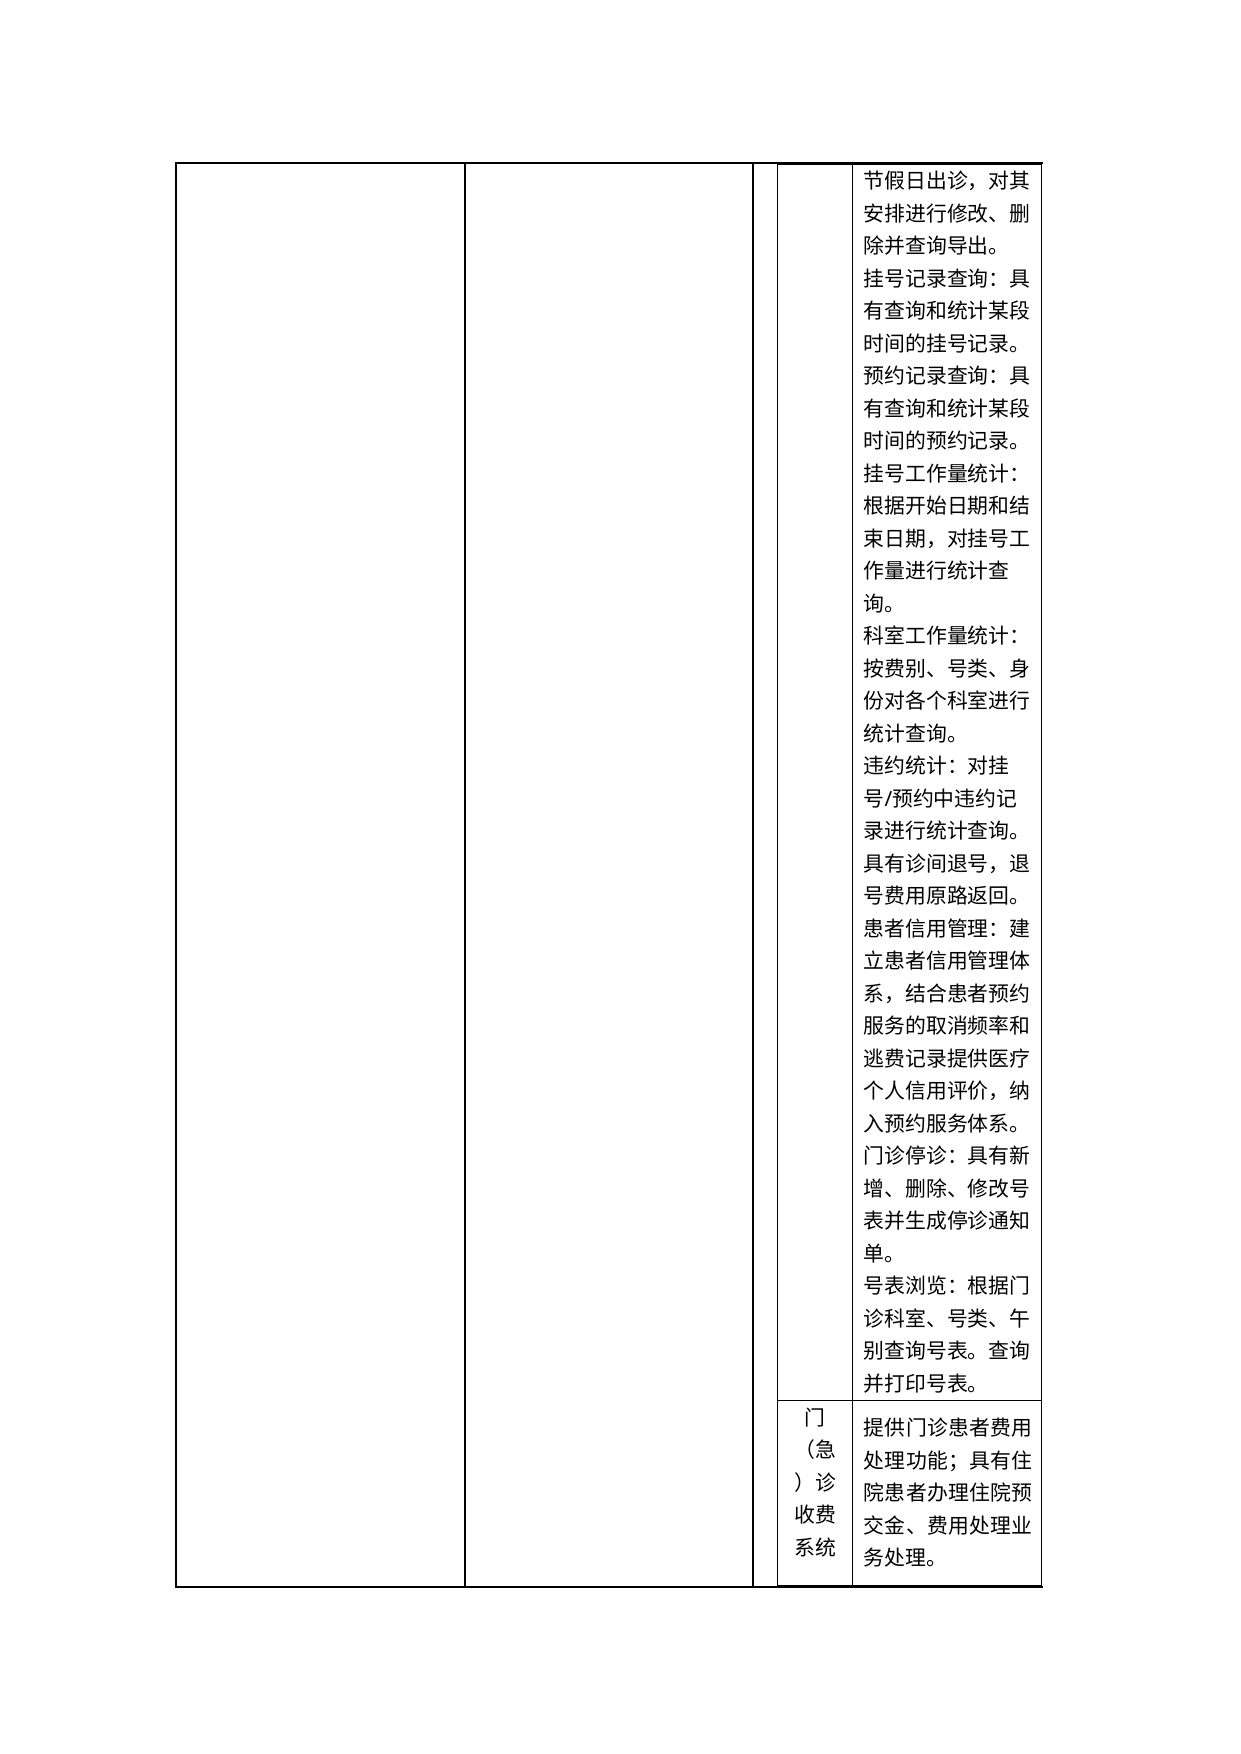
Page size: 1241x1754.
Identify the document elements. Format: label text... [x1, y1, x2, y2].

table_cell [177, 164, 464, 1586]
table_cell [778, 165, 852, 1400]
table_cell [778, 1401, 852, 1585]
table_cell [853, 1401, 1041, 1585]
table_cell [853, 165, 1041, 1400]
table_cell 1 [466, 164, 752, 1586]
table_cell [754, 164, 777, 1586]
